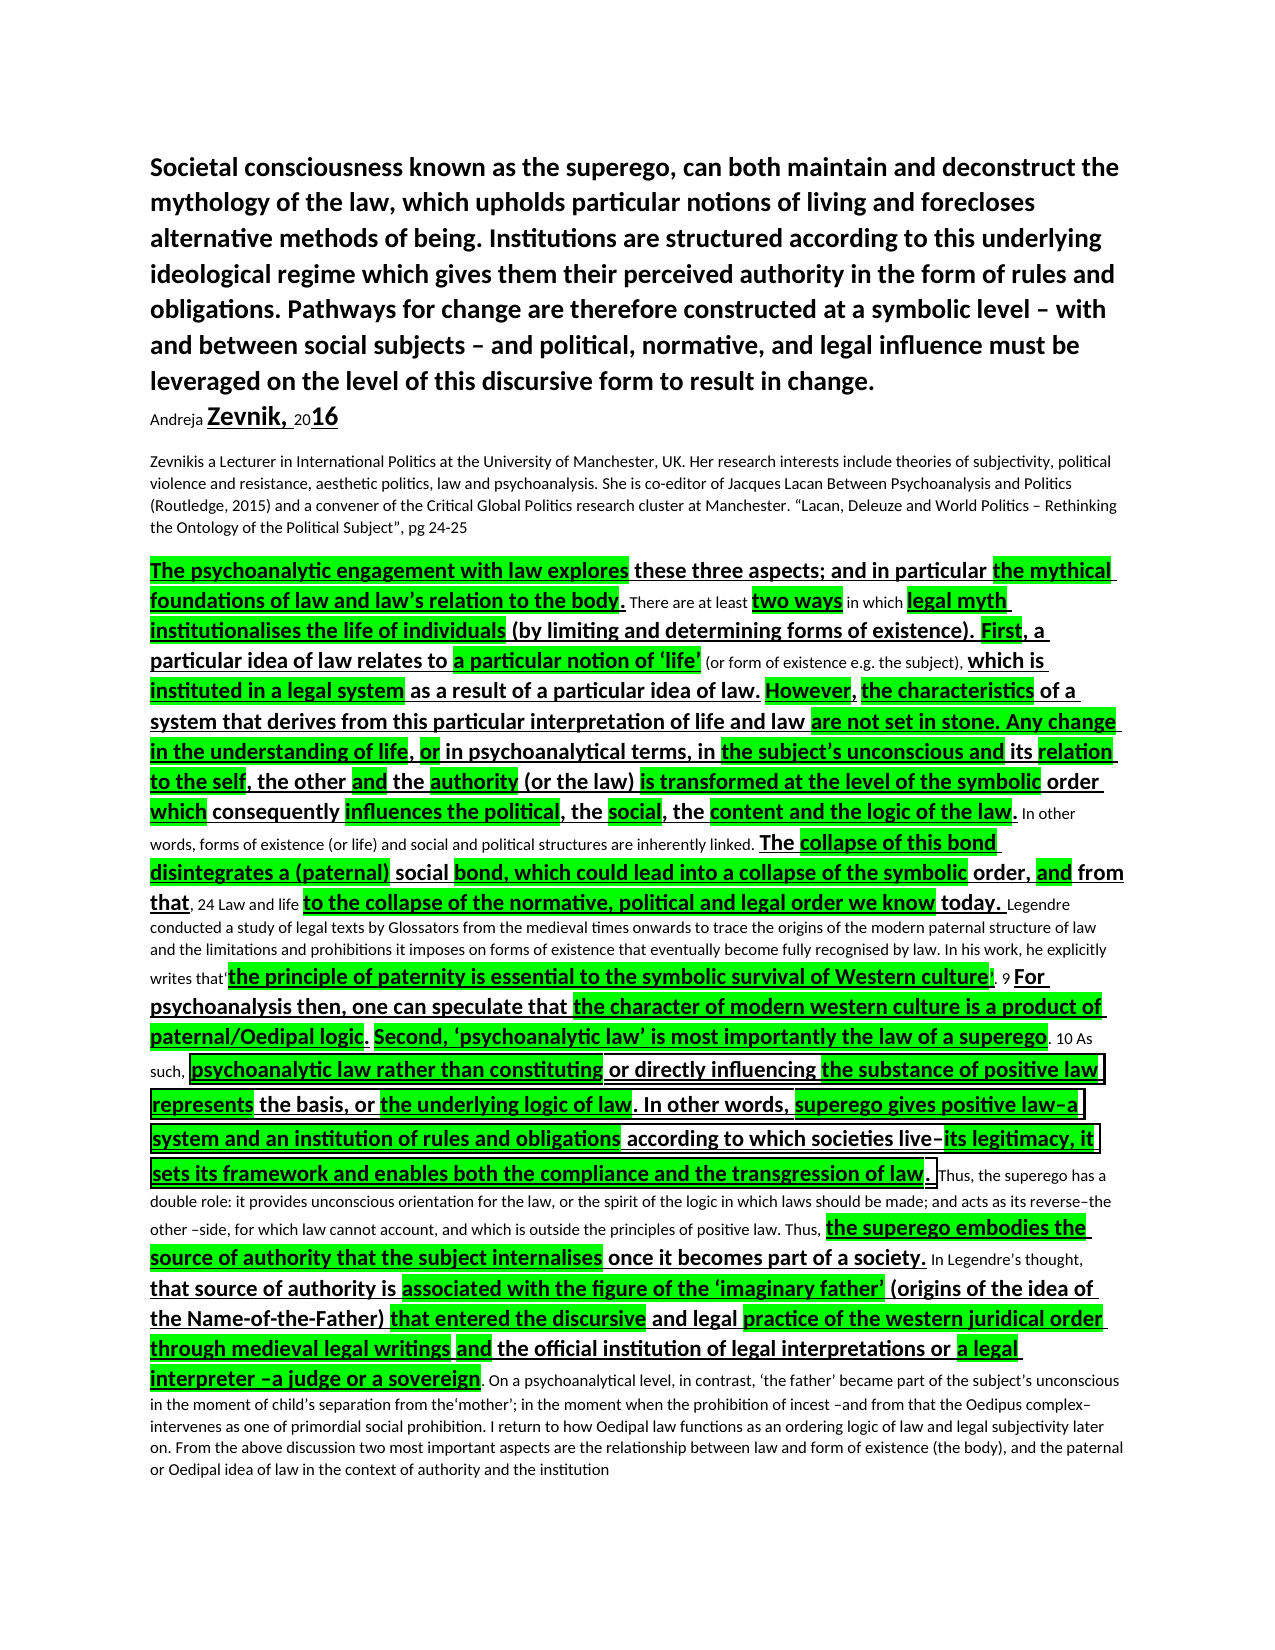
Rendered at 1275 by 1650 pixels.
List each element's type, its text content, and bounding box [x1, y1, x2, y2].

text Andreja Zevnik, 2016 [150, 399, 1125, 432]
subtitle Societal consciousness known as the superego, can both maintain and deconstruct the mythology of the law, which upholds particular notions of living and forecloses alternative methods of being. Institutions are structured according to this underlying ideological regime which gives them their perceived authority in the form of rules and obligations. Pathways for change are therefore constructed at a symbolic level – with and between social subjects – and political, normative, and legal influence must be leveraged on the level of this discursive form to result in change. [150, 150, 1125, 397]
text Zevnikis a Lecturer in International Politics at the University of Manchester, UK. Her research interests include theories of subjectivity, political violence and resistance, aesthetic politics, law and psychoanalysis. She is co-editor of Jacques Lacan Between Psychoanalysis and Politics (Routledge, 2015) and a convener of the Critical Global Politics research cluster at Manchester. “Lacan, Deleuze and World Politics – Rethinking the Ontology of the Political Subject”, pg 24-25 [150, 452, 1125, 538]
text The psychoanalytic engagement with law explores these three aspects; and in particular the mythical foundations of law and law’s relation to the body. There are at least two ways in which legal myth institutionalises the life of individuals (by limiting and determining forms of existence). First, a particular idea of law relates to a particular notion of ‘life’ (or form of existence e.g. the subject), which is instituted in a legal system as a result of a particular idea of law. However, the characteristics of a system that derives from this particular interpretation of life and law are not set in stone. Any change in the understanding of life, or in psychoanalytical terms, in the subject’s unconscious and its relation to the self, the other and the authority (or the law) is transformed at the level of the symbolic order which consequently influences the political, the social, the content and the logic of the law. In other words, forms of existence (or life) and social and political structures are inherently linked. The collapse of this bond disintegrates a (paternal) social bond, which could lead into a collapse of the symbolic order, and from that, 24 Law and life to the collapse of the normative, political and legal order we know today. Legendre conducted a study of legal texts by Glossators from the medieval times onwards to trace the origins of the modern paternal structure of law and the limitations and prohibitions it imposes on forms of existence that eventually become fully recognised by law. In his work, he explicitly writes that‘the principle of paternity is essential to the symbolic survival of Western culture’. 9 For psychoanalysis then, one can speculate that the character of modern western culture is a product of paternal/Oedipal logic. Second, ‘psychoanalytic law’ is most importantly the law of a superego. 10 As such, psychoanalytic law rather than constituting or directly influencing the substance of positive law represents the basis, or the underlying logic of law. In other words, superego gives positive law–a system and an institution of rules and obligations according to which societies live–its legitimacy, it sets its framework and enables both the compliance and the transgression of law. Thus, the superego has a double role: it provides unconscious orientation for the law, or the spirit of the logic in which laws should be made; and acts as its reverse–the other –side, for which law cannot account, and which is outside the principles of positive law. Thus, the superego embodies the source of authority that the subject internalises once it becomes part of a society. In Legendre’s thought, that source of authority is associated with the figure of the ‘imaginary father’ (origins of the idea of the Name-of-the-Father) that entered the discursive and legal practice of the western juridical order through medieval legal writings and the official institution of legal interpretations or a legal interpreter –a judge or a sovereign. On a psychoanalytical level, in contrast, ‘the father’ became part of the subject’s unconscious in the moment of child’s separation from the‘mother’; in the moment when the prohibition of incest –and from that the Oedipus complex–intervenes as one of primordial social prohibition. I return to how Oedipal law functions as an ordering logic of law and legal subjectivity later on. From the above discussion two most important aspects are the relationship between law and form of existence (the body), and the paternal or Oedipal idea of law in the context of authority and the institution [150, 556, 1125, 1480]
